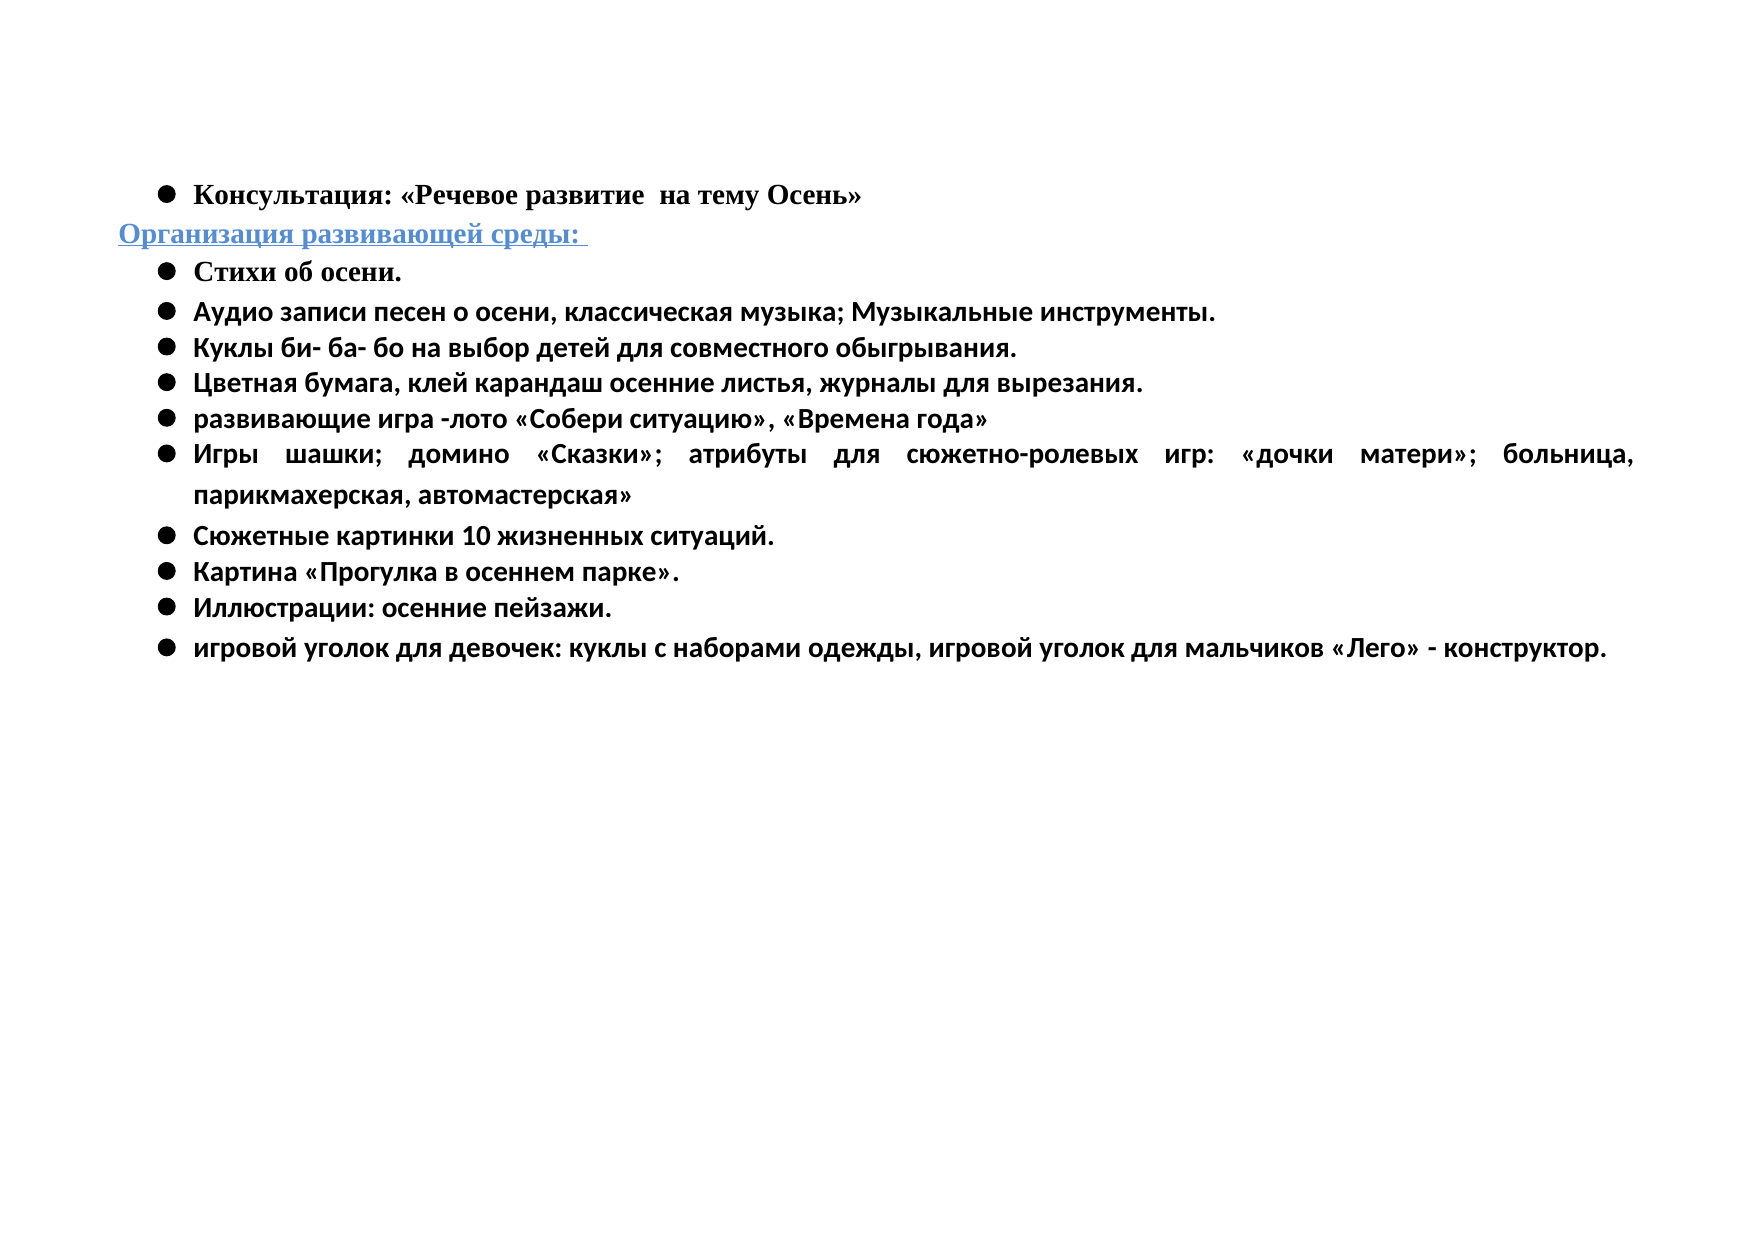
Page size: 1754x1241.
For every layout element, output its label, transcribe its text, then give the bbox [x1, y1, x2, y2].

text Организация развивающей среды: [118, 216, 1636, 249]
list Аудио записи песен о осени, классическая музыка; Музыкальные инструменты. [156, 293, 1636, 329]
list игровой уголок для девочек: куклы с наборами одежды, игровой уголок для мальчиков «Лего» - конструктор. [156, 629, 1636, 665]
list Куклы би- ба- бо на выбор детей для совместного обыгрывания. [156, 329, 1636, 364]
list Стихи об осени. [156, 254, 1636, 288]
list Цветная бумага, клей карандаш осенние листья, журналы для вырезания. [156, 364, 1636, 400]
list Игры шашки; домино «Сказки»; атрибуты для сюжетно-ролевых игр: «дочки матери»; больница, парикмахерская, автомастерская» [156, 436, 1636, 512]
list развивающие игра -лото «Собери ситуацию», «Времена года» [156, 400, 1636, 436]
list Иллюстрации: осенние пейзажи. [156, 589, 1636, 624]
list Картина «Прогулка в осеннем парке». [156, 553, 1636, 589]
list Консультация: «Речевое развитие на тему Осень» [156, 177, 1636, 211]
list Сюжетные картинки 10 жизненных ситуаций. [156, 517, 1636, 553]
